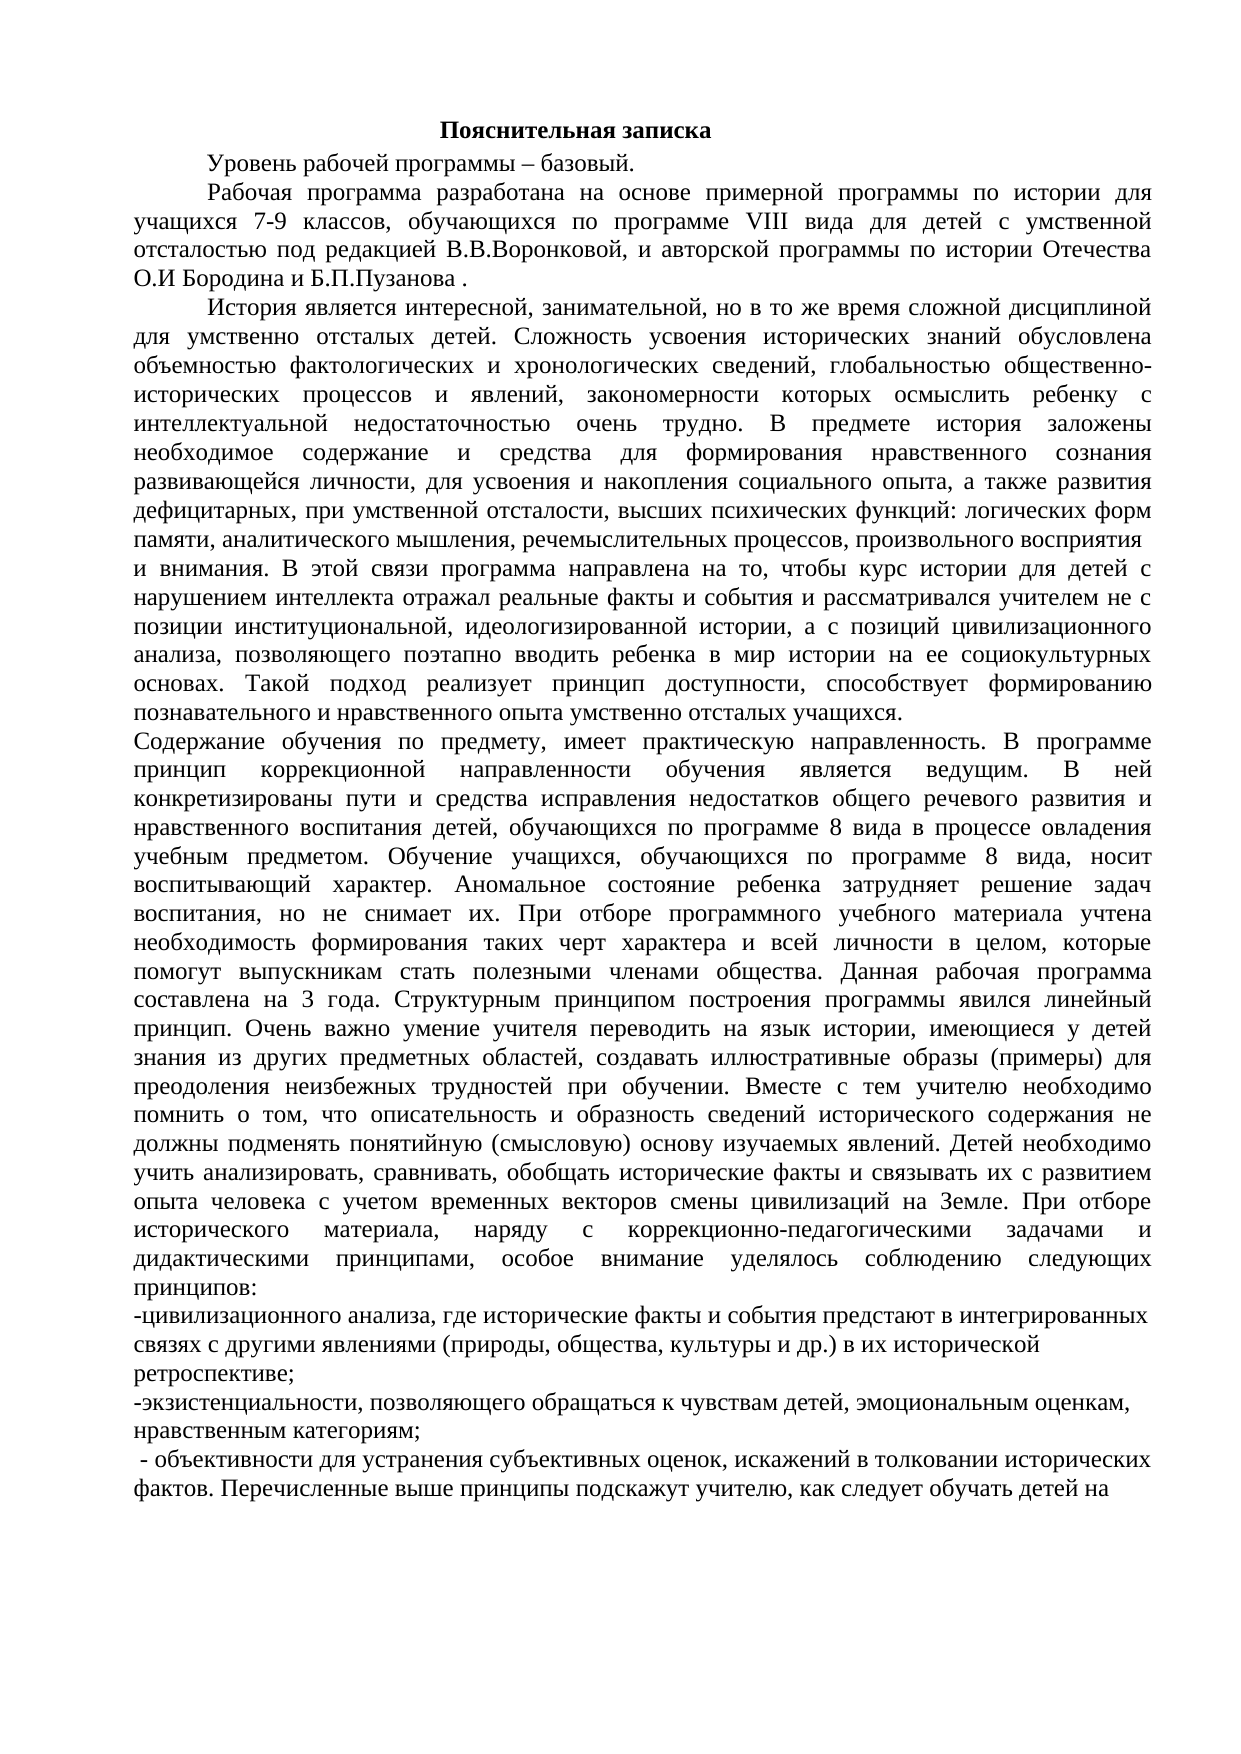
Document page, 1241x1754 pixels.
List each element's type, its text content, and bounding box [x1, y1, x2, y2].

text -цивилизационного анализа, где исторические факты и события предстают в интегрированных [133, 1301, 1153, 1329]
list объективности для устранения субъективных оценок, искажений в толковании исторических фактов. Перечисленные выше принципы подскажут учителю, как следует обучать детей на [133, 1444, 1153, 1502]
text История является интересной, занимательной, но в то же время сложной дисциплиной для умственно отсталых детей. Сложность усвоения исторических знаний обусловлена объемностью фактологических и хронологических сведений, глобальностью общественно-исторических процессов и явлений, закономерности которых осмыслить ребенку с интеллектуальной недостаточностью очень трудно. В предмете история заложены необходимое содержание и средства для формирования нравственного сознания развивающейся личности, для усвоения и накопления социального опыта, а также развития дефицитарных, при умственной отсталости, высших психических функций: логических форм памяти, аналитического мышления, речемыслительных процессов, произвольного восприятия [133, 292, 1153, 552]
text Рабочая программа разработана на основе примерной программы по истории для учащихся 7-9 классов, обучающихся по программе VIII вида для детей с умственной отсталостью под редакцией В.В.Воронковой, и авторской программы по истории Отечества О.И Бородина и Б.П.Пузанова . [133, 177, 1153, 292]
text ретроспективе; [133, 1358, 1153, 1387]
text Содержание обучения по предмету, имеет практическую направленность. В программе принцип коррекционной направленности обучения является ведущим. В ней конкретизированы пути и средства исправления недостатков общего речевого развития и нравственного воспитания детей, обучающихся по программе 8 вида в процессе овладения учебным предметом. Обучение учащихся, обучающихся по программе 8 вида, носит воспитывающий характер. Аномальное состояние ребенка затрудняет решение задач воспитания, но не снимает их. При отборе программного учебного материала учтена необходимость формирования таких черт характера и всей личности в целом, которые помогут выпускникам стать полезными членами общества. Данная рабочая программа составлена на 3 года. Структурным принципом построения программы явился линейный принцип. Очень важно умение учителя переводить на язык истории, имеющиеся у детей знания из других предметных областей, создавать иллюстративные образы (примеры) для преодоления неизбежных трудностей при обучении. Вместе с тем учителю необходимо помнить о том, что описательность и образность сведений исторического содержания не должны подменять понятийную (смысловую) основу изучаемых явлений. Детей необходимо учить анализировать, сравнивать, обобщать исторические факты и связывать их с развитием опыта человека с учетом временных векторов смены цивилизаций на Земле. При отборе исторического материала, наряду с коррекционно-педагогическими задачами и дидактическими принципами, особое внимание уделялось соблюдению следующих принципов: [133, 726, 1153, 1301]
text Уровень рабочей программы – базовый. [206, 148, 1153, 177]
text нравственным категориям; [133, 1415, 1153, 1444]
text -экзистенциальности, позволяющего обращаться к чувствам детей, эмоциональным оценкам, [133, 1387, 1153, 1415]
list внимания. В этой связи программа направлена на то, чтобы курс истории для детей с нарушением интеллекта отражал реальные факты и события и рассматривался учителем не с позиции институциональной, идеологизированной истории, а с позиций цивилизационного анализа, позволяющего поэтапно вводить ребенка в мир истории на ее социокультурных основах. Такой подход реализует принцип доступности, способствует формированию познавательного и нравственного опыта умственно отсталых учащихся. [133, 553, 1153, 726]
text связях с другими явлениями (природы, общества, культуры и др.) в их исторической [133, 1329, 1153, 1358]
text Пояснительная записка [439, 116, 1153, 144]
